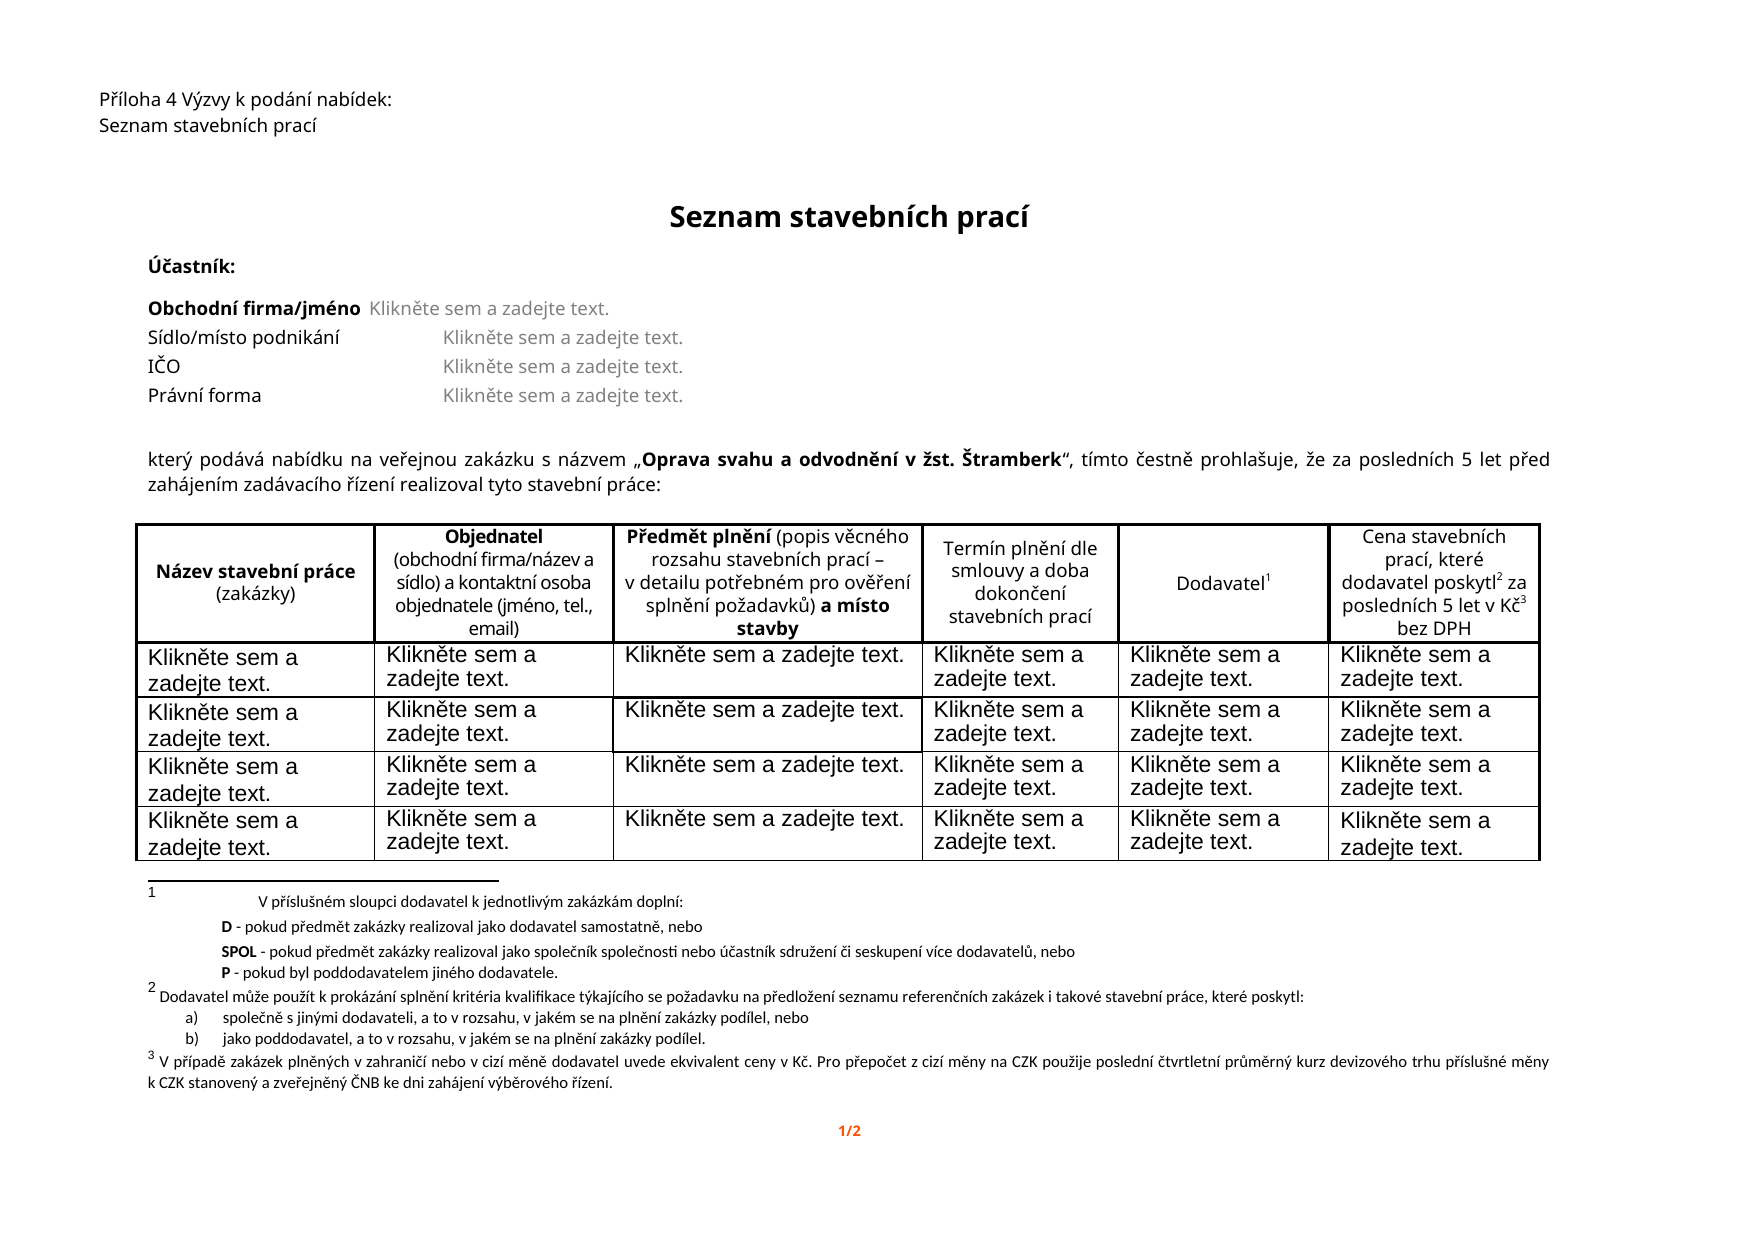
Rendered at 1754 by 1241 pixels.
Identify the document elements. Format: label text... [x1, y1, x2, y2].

text Právní forma [148, 379, 1551, 408]
table_header Cena stavebních prací, které dodavatel poskytl za posledních 5 let v Kč bez DPH [1331, 526, 1538, 641]
title Seznam stavebních prací [148, 196, 1551, 236]
table_header Název stavební práce (zakázky) [138, 526, 373, 641]
table_header Objednatel (obchodní firma/název a sídlo) a kontaktní osoba objednatele (jméno, tel., email) [376, 526, 612, 641]
text Účastník: [148, 249, 1551, 279]
text který podává nabídku na veřejnou zakázku s názvem „Oprava svahu a odvodnění v žst. Štramberk“, tímto čestně prohlašuje, že za posledních 5 let před zahájením zadávacího řízení realizoval tyto stavební práce: [148, 446, 1551, 497]
text Sídlo/místo podnikání [148, 321, 1551, 350]
table_header Termín plnění dle smlouvy a doba dokončení stavebních prací [924, 526, 1117, 641]
text IČO [148, 350, 1551, 379]
table_header Předmět plnění (popis věcného rozsahu stavebních prací – v detailu potřebném pro ověření splnění požadavků) a místo stavby [615, 526, 921, 641]
text Obchodní firma/jméno [148, 292, 1551, 321]
table_header Dodavatel [1120, 526, 1327, 641]
